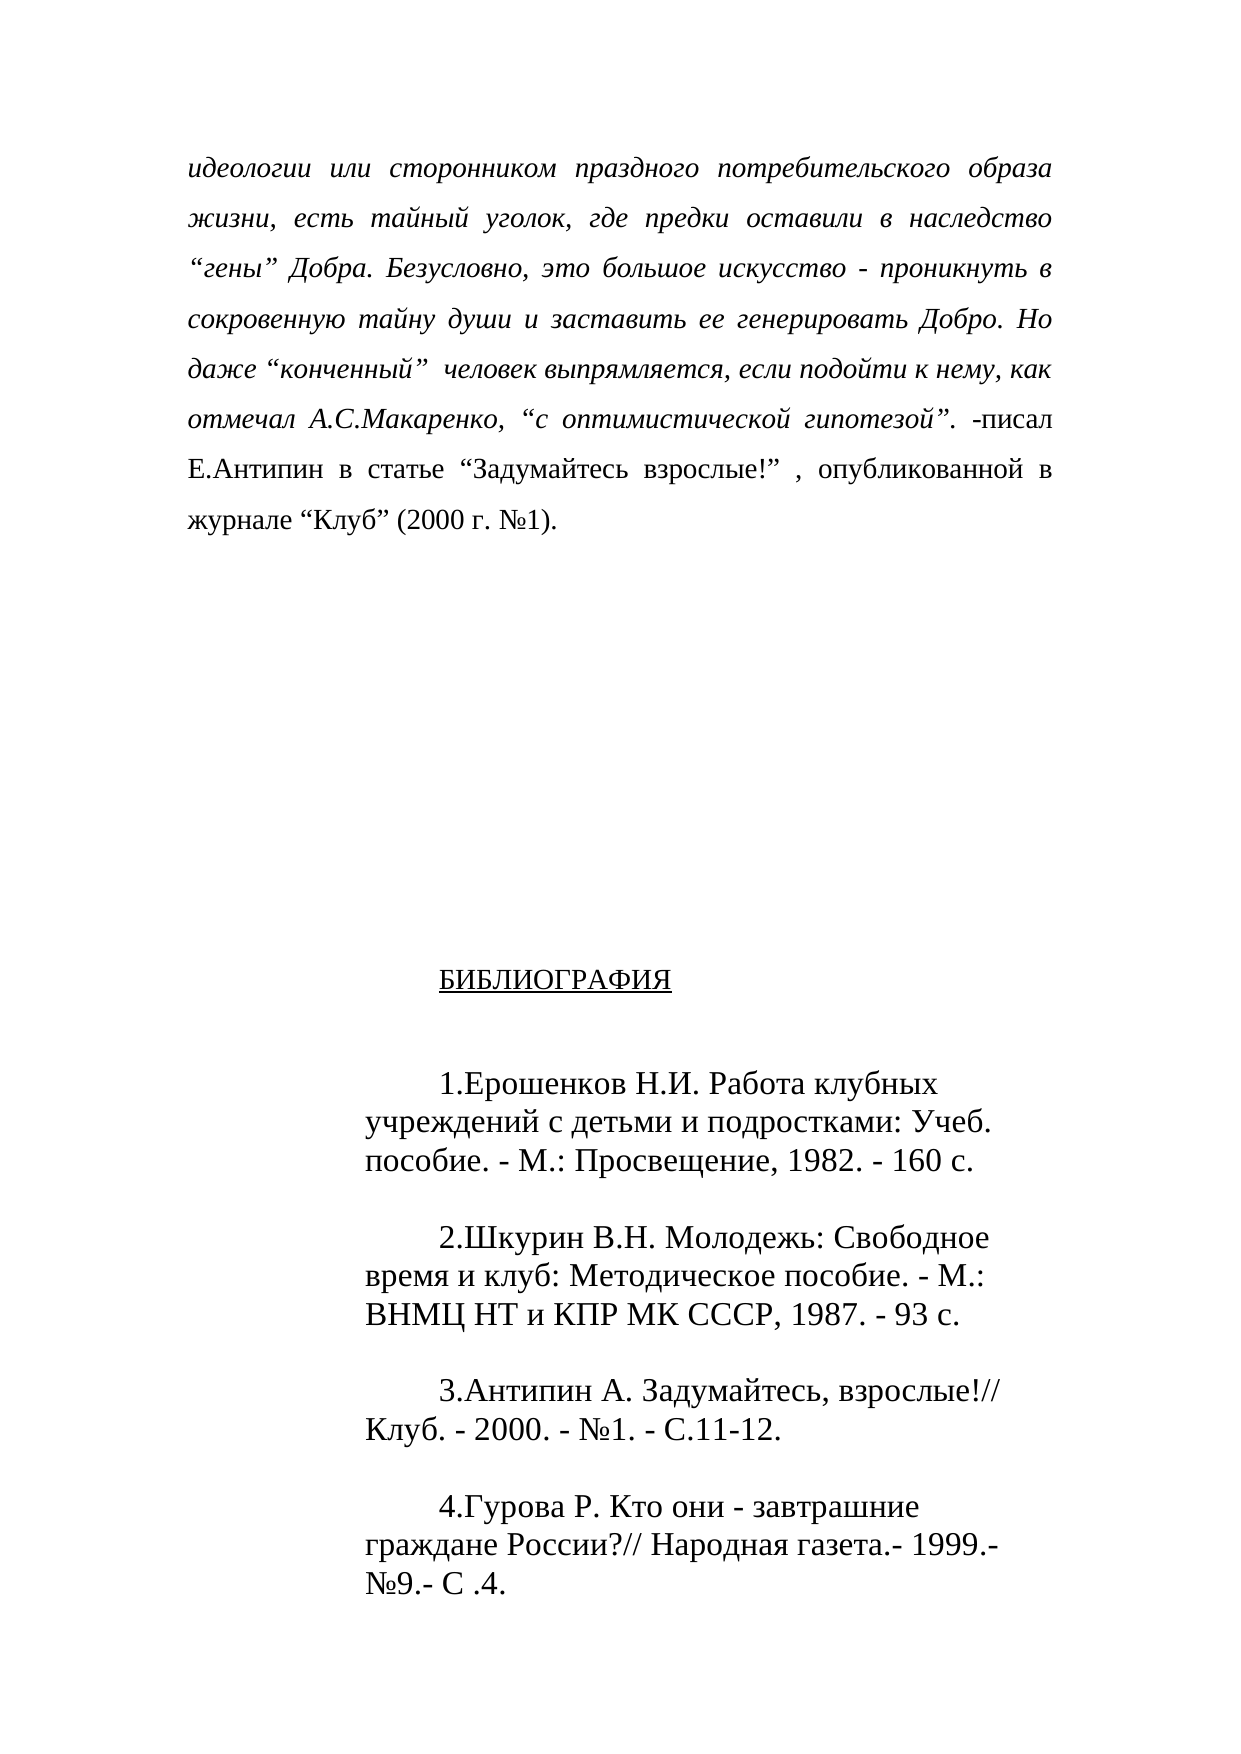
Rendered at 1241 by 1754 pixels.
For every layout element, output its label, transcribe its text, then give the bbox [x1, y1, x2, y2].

text 1.Ерошенков Н.И. Работа клубных учреждений с детьми и подростками: Учеб. пособие. - М.: Просвещение, 1982. - 160 с. [365, 1063, 1053, 1178]
text 4.Гурова Р. Кто они - завтрашние граждане России?// Народная газета.- 1999.-№9.- С .4. [365, 1486, 1053, 1601]
text 3.Антипин А. Задумайтесь, взрослые!// Клуб. - 2000. - №1. - С.11-12. [365, 1370, 1053, 1447]
text 2.Шкурин В.Н. Молодежь: Свободное время и клуб: Методическое пособие. - М.: ВНМЦ НТ и КПР МК СССР, 1987. - 93 с. [365, 1217, 1053, 1332]
subtitle БИБЛИОГРАФИЯ [365, 962, 1053, 996]
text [187, 150, 1053, 536]
